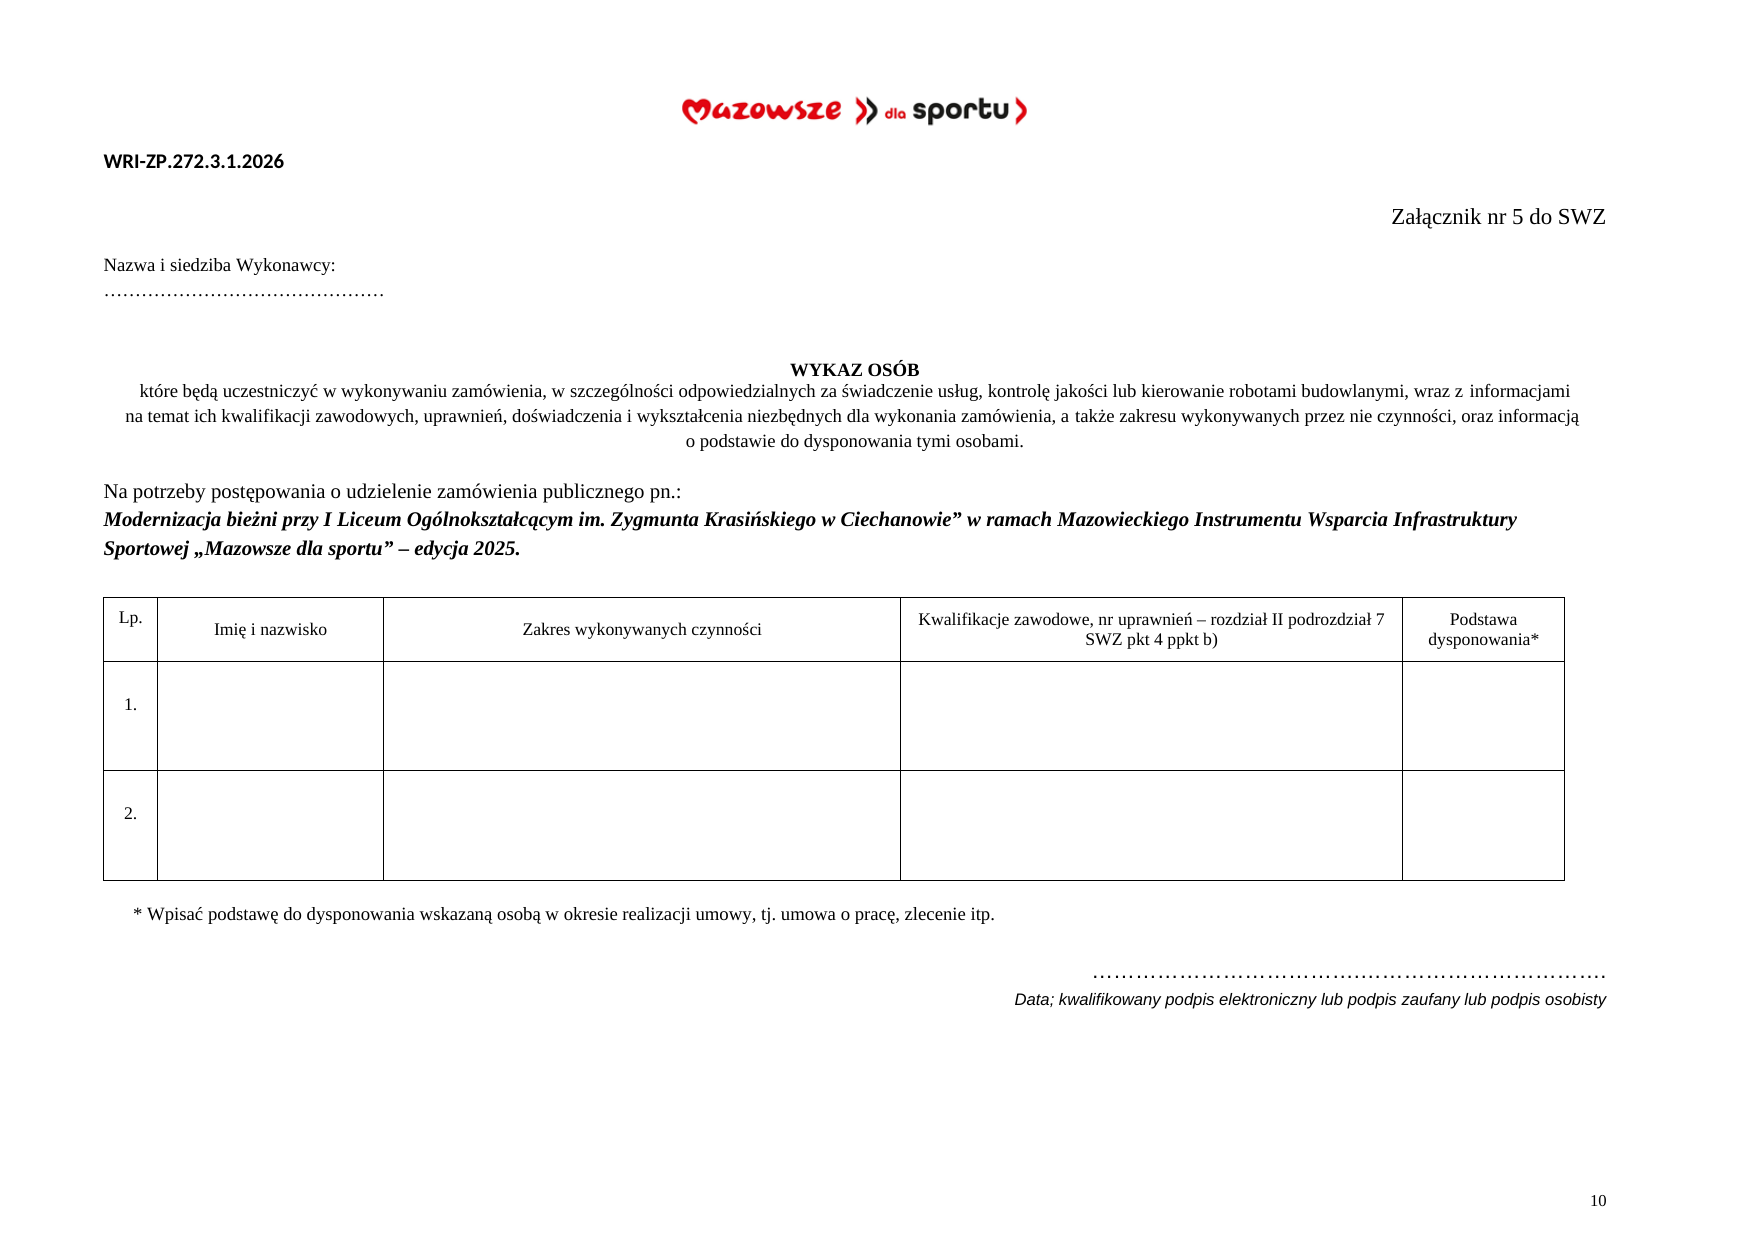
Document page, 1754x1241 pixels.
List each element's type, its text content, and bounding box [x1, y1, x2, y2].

text ……………………………….……………………………. [103, 958, 1606, 983]
table_cell [1403, 771, 1564, 880]
picture [659, 73, 1050, 149]
table_cell [158, 771, 383, 880]
table_header Lp. [104, 598, 157, 661]
table_cell 2. [104, 771, 157, 880]
table_cell [901, 662, 1402, 770]
table_cell 1. [104, 662, 157, 770]
table_cell [1403, 662, 1564, 770]
table_cell [384, 662, 900, 770]
text Modernizacja bieżni przy I Liceum Ogólnokształcącym im. Zygmunta Krasińskiego w Ciechanowie” w ramach Mazowieckiego Instrumentu Wsparcia Infrastruktury Sportowej „Mazowsze dla sportu” – edycja 2025. [103, 507, 1606, 560]
text Załącznik nr 5 do SWZ [103, 203, 1606, 229]
text Data; kwalifikowany podpis elektroniczny lub podpis zaufany lub podpis osobisty [103, 990, 1606, 1009]
text Nazwa i siedziba Wykonawcy: ……………………………………… [103, 254, 1606, 301]
text które będą uczestniczyć w wykonywaniu zamówienia, w szczególności odpowiedzialnych za świadczenie usług, kontrolę jakości lub kierowanie robotami budowlanymi, wraz z informacjami na temat ich kwalifikacji zawodowych, uprawnień, doświadczenia i wykształcenia niezbędnych dla wykonania zamówienia, a także zakresu wykonywanych przez nie czynności, oraz informacją o podstawie do dysponowania tymi osobami. [103, 380, 1606, 451]
table_header Kwalifikacje zawodowe, nr uprawnień – rozdział II podrozdział 7 SWZ pkt 4 ppkt b) [901, 598, 1402, 661]
text Na potrzeby postępowania o udzielenie zamówienia publicznego pn.: [103, 479, 1606, 503]
table_cell [384, 771, 900, 880]
text WYKAZ OSÓB [103, 359, 1606, 380]
table_cell [901, 771, 1402, 880]
table_header Zakres wykonywanych czynności [384, 598, 900, 661]
table_cell [158, 662, 383, 770]
text * Wpisać podstawę do dysponowania wskazaną osobą w okresie realizacji umowy, tj. umowa o pracę, zlecenie itp. [133, 903, 1651, 924]
table_header Imię i nazwisko [158, 598, 383, 661]
table_header Podstawa dysponowania* [1403, 598, 1564, 661]
